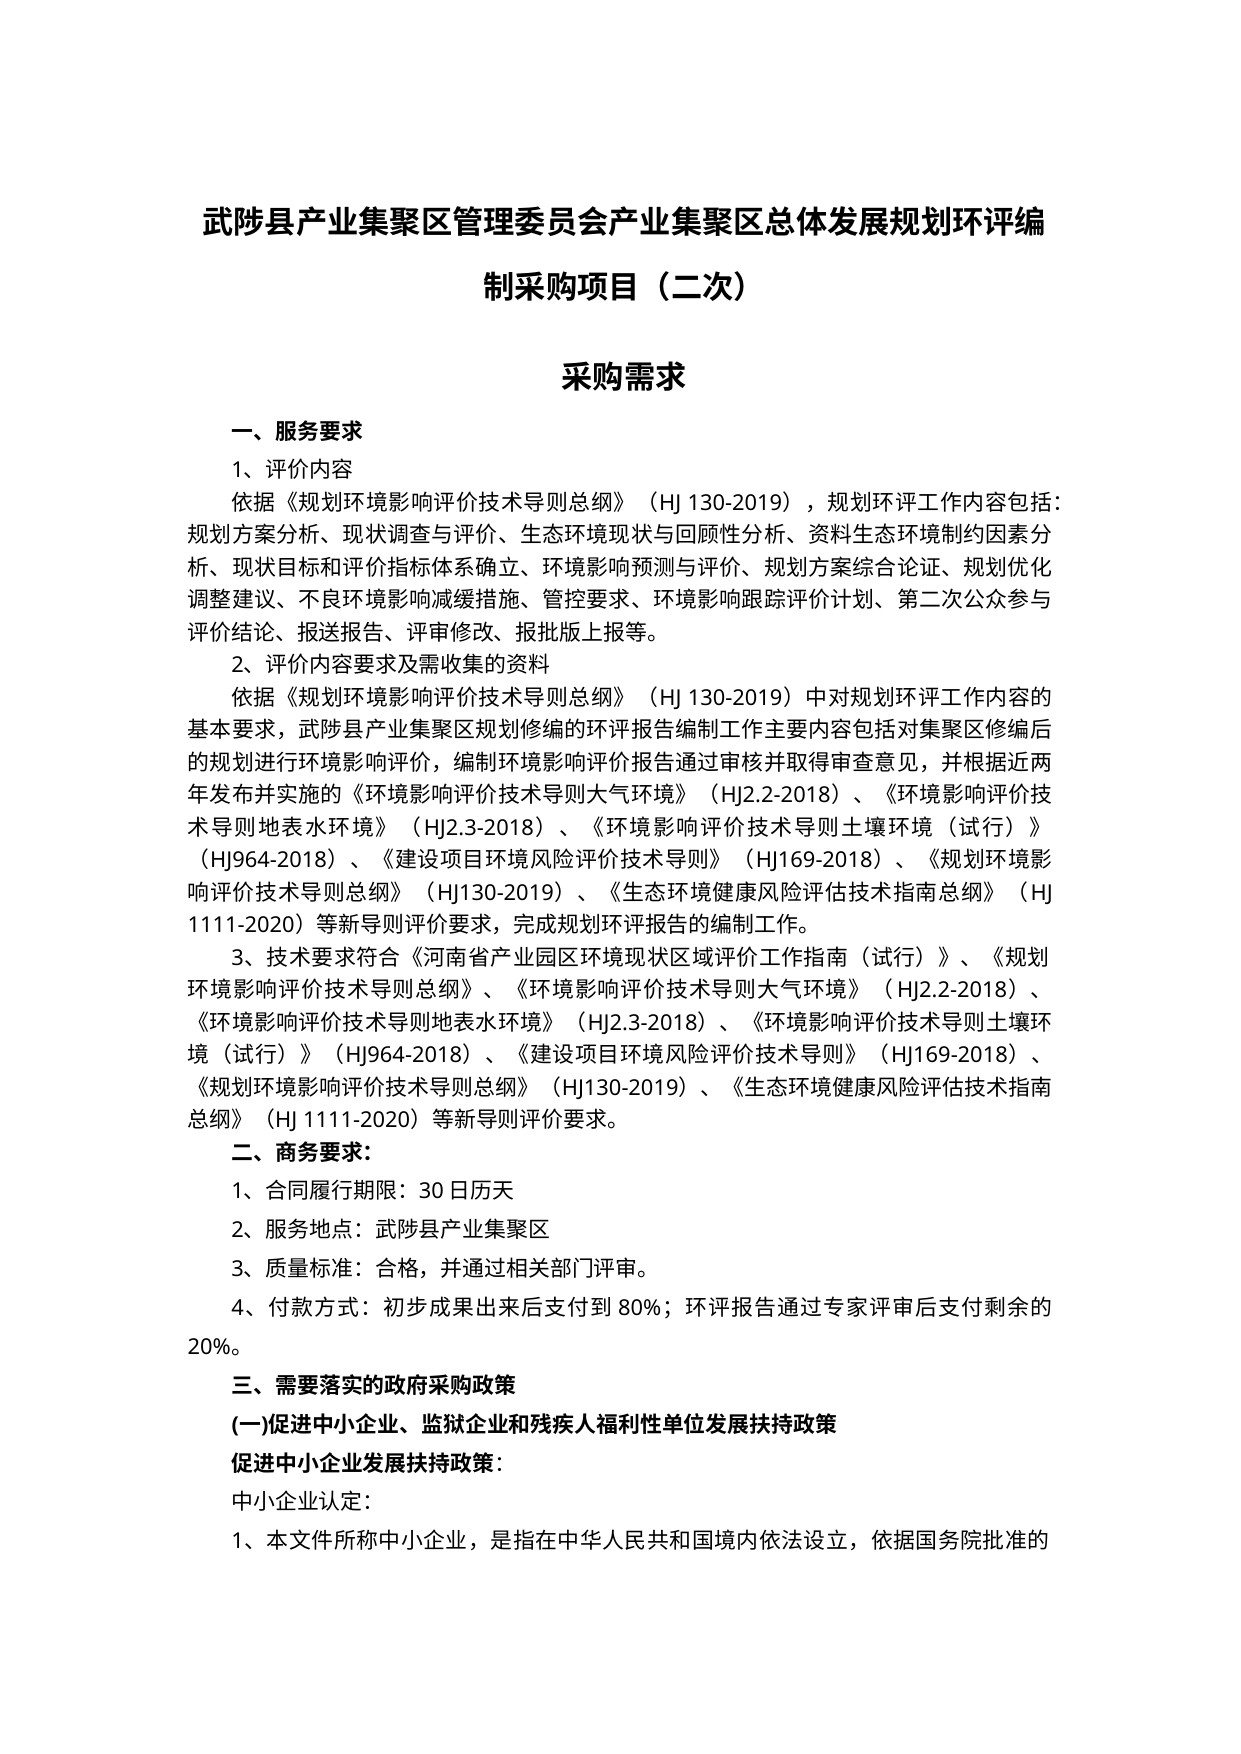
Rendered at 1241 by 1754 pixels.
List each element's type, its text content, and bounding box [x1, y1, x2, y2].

text 3、技术要求符合《河南省产业园区环境现状区域评价工作指南（试行）》、《规划环境影响评价技术导则总纲》、《环境影响评价技术导则大气环境》（HJ2.2-2018）、《环境影响评价技术导则地表水环境》（HJ2.3-2018）、《环境影响评价技术导则土壤环境（试行）》（HJ964-2018）、《建设项目环境风险评价技术导则》（HJ169-2018）、《规划环境影响评价技术导则总纲》（HJ130-2019）、《生态环境健康风险评估技术指南总纲》（HJ 1111-2020）等新导则评价要求。 [187, 939, 1053, 1134]
text 中小企业认定： [187, 1484, 1053, 1516]
text 依据《规划环境影响评价技术导则总纲》（HJ 130-2019）中对规划环评工作内容的基本要求，武陟县产业集聚区规划修编的环评报告编制工作主要内容包括对集聚区修编后的规划进行环境影响评价，编制环境影响评价报告通过审核并取得审查意见，并根据近两年发布并实施的《环境影响评价技术导则大气环境》（HJ2.2-2018）、《环境影响评价技术导则地表水环境》（HJ2.3-2018）、《环境影响评价技术导则土壤环境（试行）》（HJ964-2018）、《建设项目环境风险评价技术导则》（HJ169-2018）、《规划环境影响评价技术导则总纲》（HJ130-2019）、《生态环境健康风险评估技术指南总纲》（HJ 1111-2020）等新导则评价要求，完成规划环评报告的编制工作。 [187, 679, 1053, 939]
text 1、合同履行期限：30日历天 [187, 1173, 1053, 1206]
text 2、评价内容要求及需收集的资料 [187, 647, 1053, 679]
title 武陟县产业集聚区管理委员会产业集聚区总体发展规划环评编制采购项目（二次） [187, 187, 1060, 317]
text 2、服务地点：武陟县产业集聚区 [187, 1212, 1053, 1244]
text 一、服务要求 [187, 413, 1053, 446]
text 三、需要落实的政府采购政策 [187, 1368, 1053, 1400]
text 二、商务要求： [187, 1134, 1053, 1167]
list 促进中小企业、监狱企业和残疾人福利性单位发展扶持政策 [187, 1406, 1053, 1439]
text 依据《规划环境影响评价技术导则总纲》（HJ 130-2019），规划环评工作内容包括：规划方案分析、现状调查与评价、生态环境现状与回顾性分析、资料生态环境制约因素分析、现状目标和评价指标体系确立、环境影响预测与评价、规划方案综合论证、规划优化调整建议、不良环境影响减缓措施、管控要求、环境影响跟踪评价计划、第二次公众参与、评价结论、报送报告、评审修改、报批版上报等。 [187, 484, 1053, 647]
text 1、评价内容 [187, 452, 1053, 484]
text 3、质量标准：合格，并通过相关部门评审。 [187, 1251, 1053, 1283]
title 采购需求 [187, 342, 1060, 407]
text 4、付款方式：初步成果出来后支付到80%；环评报告通过专家评审后支付剩余的20%。 [187, 1290, 1053, 1361]
text 促进中小企业发展扶持政策： [187, 1445, 1053, 1478]
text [187, 1523, 1053, 1555]
